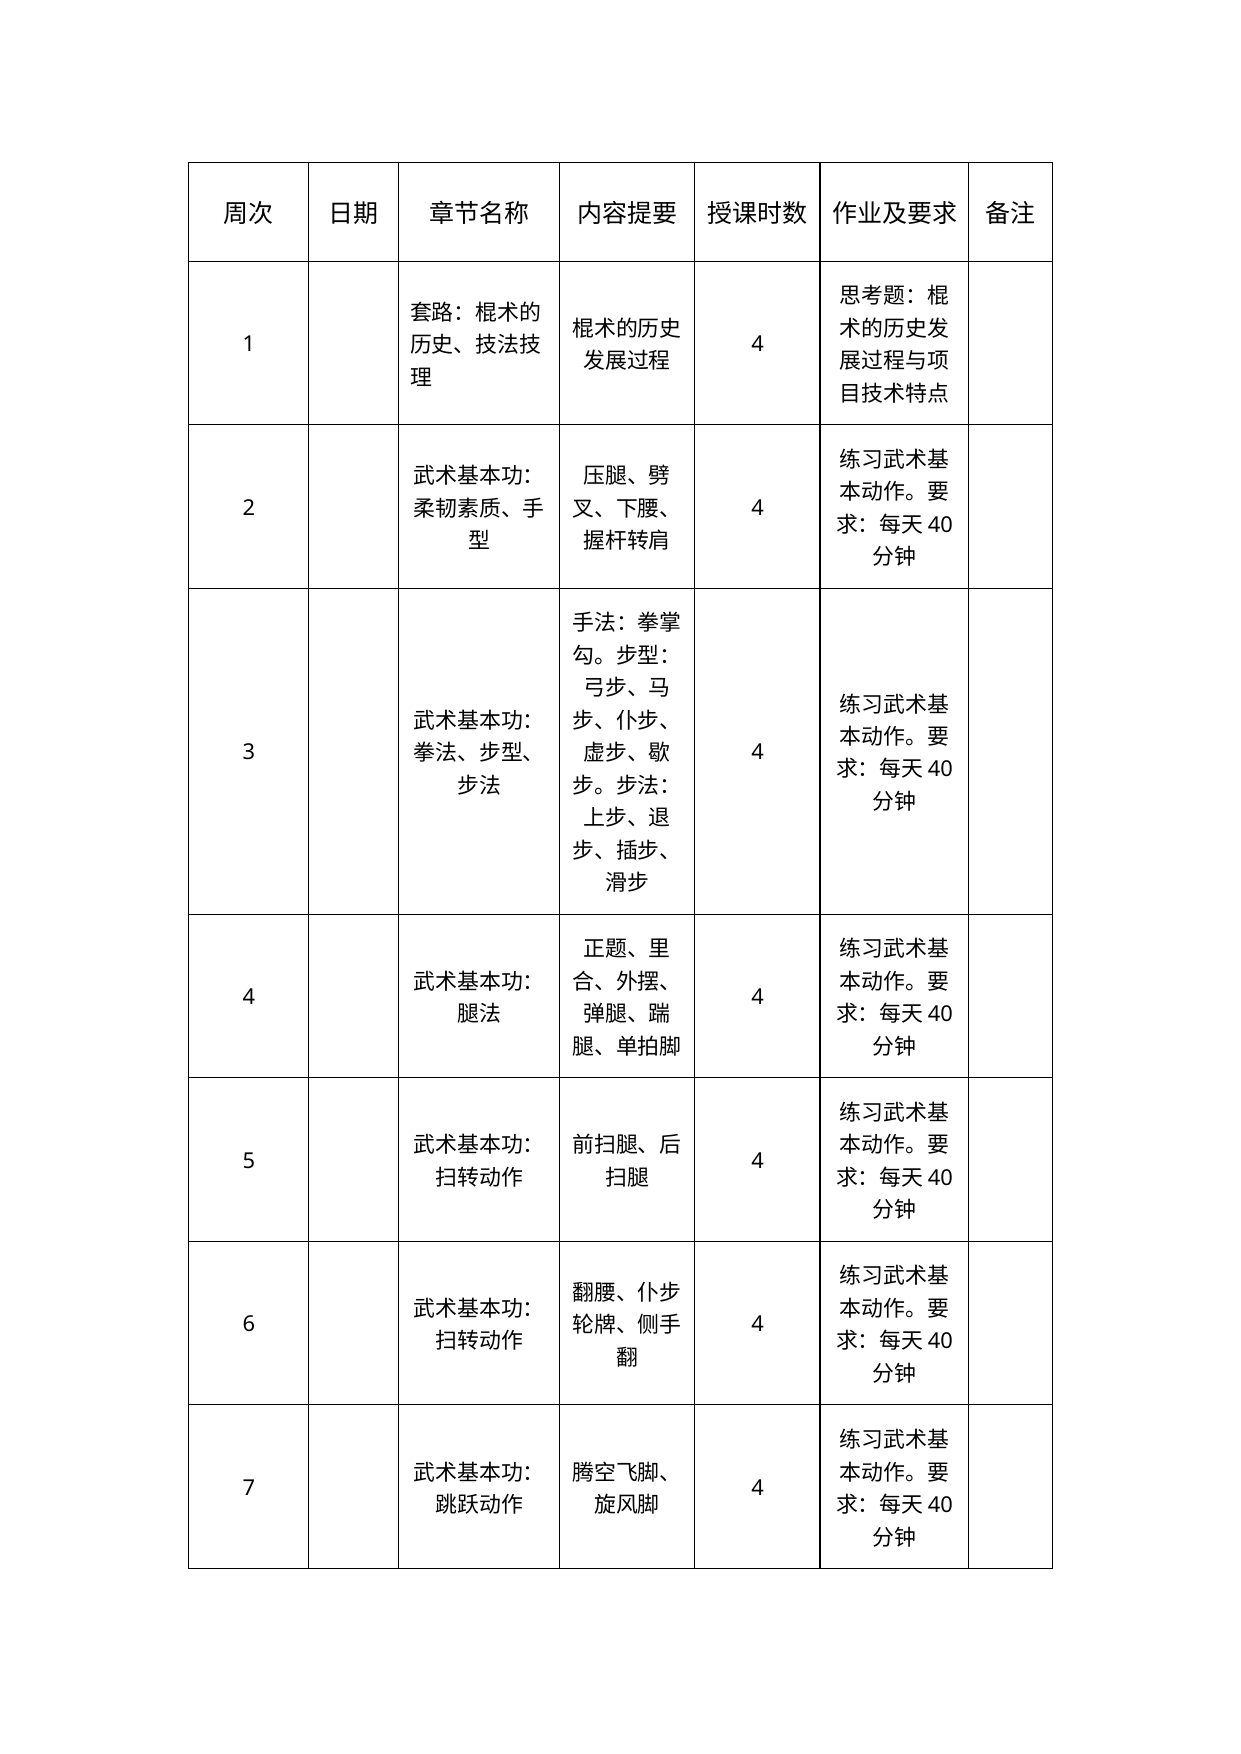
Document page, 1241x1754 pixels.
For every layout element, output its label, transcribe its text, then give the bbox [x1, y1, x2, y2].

table_header 作业及要求 [821, 163, 968, 261]
table_cell 4 [695, 589, 819, 914]
table_cell 手法：拳掌勾。步型：弓步、马步、仆步、虚步、歇步。步法：上步、退步、插步、滑步 [560, 589, 694, 914]
table_cell 练习武术基本动作。要求：每天40分钟 [821, 1242, 968, 1404]
table_cell [309, 589, 398, 914]
table_cell [309, 425, 398, 588]
table_cell 4 [695, 1078, 819, 1241]
table_cell 练习武术基本动作。要求：每天40分钟 [821, 1405, 968, 1568]
table_cell 压腿、劈叉、下腰、握杆转肩 [560, 425, 694, 588]
table_cell 练习武术基本动作。要求：每天40分钟 [821, 425, 968, 588]
table_cell [309, 1242, 398, 1404]
table_header 内容提要 [560, 163, 694, 261]
table_cell 4 [695, 1405, 819, 1568]
table_cell [309, 262, 398, 424]
table_cell 4 [695, 1242, 819, 1404]
table_cell 武术基本功：跳跃动作 [399, 1405, 559, 1568]
table_cell 正题、里合、外摆、弹腿、踹腿、单拍脚 [560, 915, 694, 1077]
table_cell 练习武术基本动作。要求：每天40分钟 [821, 589, 968, 914]
table_cell [969, 425, 1052, 588]
table_header 备注 [969, 163, 1052, 261]
table_cell 武术基本功：扫转动作 [399, 1242, 559, 1404]
table_cell [969, 262, 1052, 424]
table_cell [969, 589, 1052, 914]
table_cell 套路：棍术的历史、技法技理 [399, 262, 559, 424]
table_cell 腾空飞脚、旋风脚 [560, 1405, 694, 1568]
table_cell 1 [189, 262, 308, 424]
table_header 周次 [189, 163, 308, 261]
table_cell 6 [189, 1242, 308, 1404]
table_cell 7 [189, 1405, 308, 1568]
table_cell 思考题：棍术的历史发展过程与项目技术特点 [821, 262, 968, 424]
table_cell [969, 915, 1052, 1077]
table_cell 4 [695, 425, 819, 588]
table_cell 5 [189, 1078, 308, 1241]
table_cell 棍术的历史发展过程 [560, 262, 694, 424]
table_cell [969, 1078, 1052, 1241]
table_cell [309, 1405, 398, 1568]
table_cell 武术基本功：柔韧素质、手型 [399, 425, 559, 588]
table_cell 3 [189, 589, 308, 914]
table_cell 武术基本功：扫转动作 [399, 1078, 559, 1241]
table_cell [969, 1242, 1052, 1404]
table_cell 前扫腿、后扫腿 [560, 1078, 694, 1241]
table_cell 武术基本功：拳法、步型、步法 [399, 589, 559, 914]
table_cell 4 [695, 915, 819, 1077]
table_cell 武术基本功：腿法 [399, 915, 559, 1077]
table_cell 2 [189, 425, 308, 588]
table_cell [969, 1405, 1052, 1568]
table_header 授课时数 [695, 163, 819, 261]
table_cell 4 [695, 262, 819, 424]
table_cell 翻腰、仆步轮牌、侧手翻 [560, 1242, 694, 1404]
table_cell 练习武术基本动作。要求：每天40分钟 [821, 1078, 968, 1241]
table_cell [309, 1078, 398, 1241]
table_header 章节名称 [399, 163, 559, 261]
table_header 日期 [309, 163, 398, 261]
table_cell 4 [189, 915, 308, 1077]
table_cell [309, 915, 398, 1077]
table_cell 练习武术基本动作。要求：每天40分钟 [821, 915, 968, 1077]
